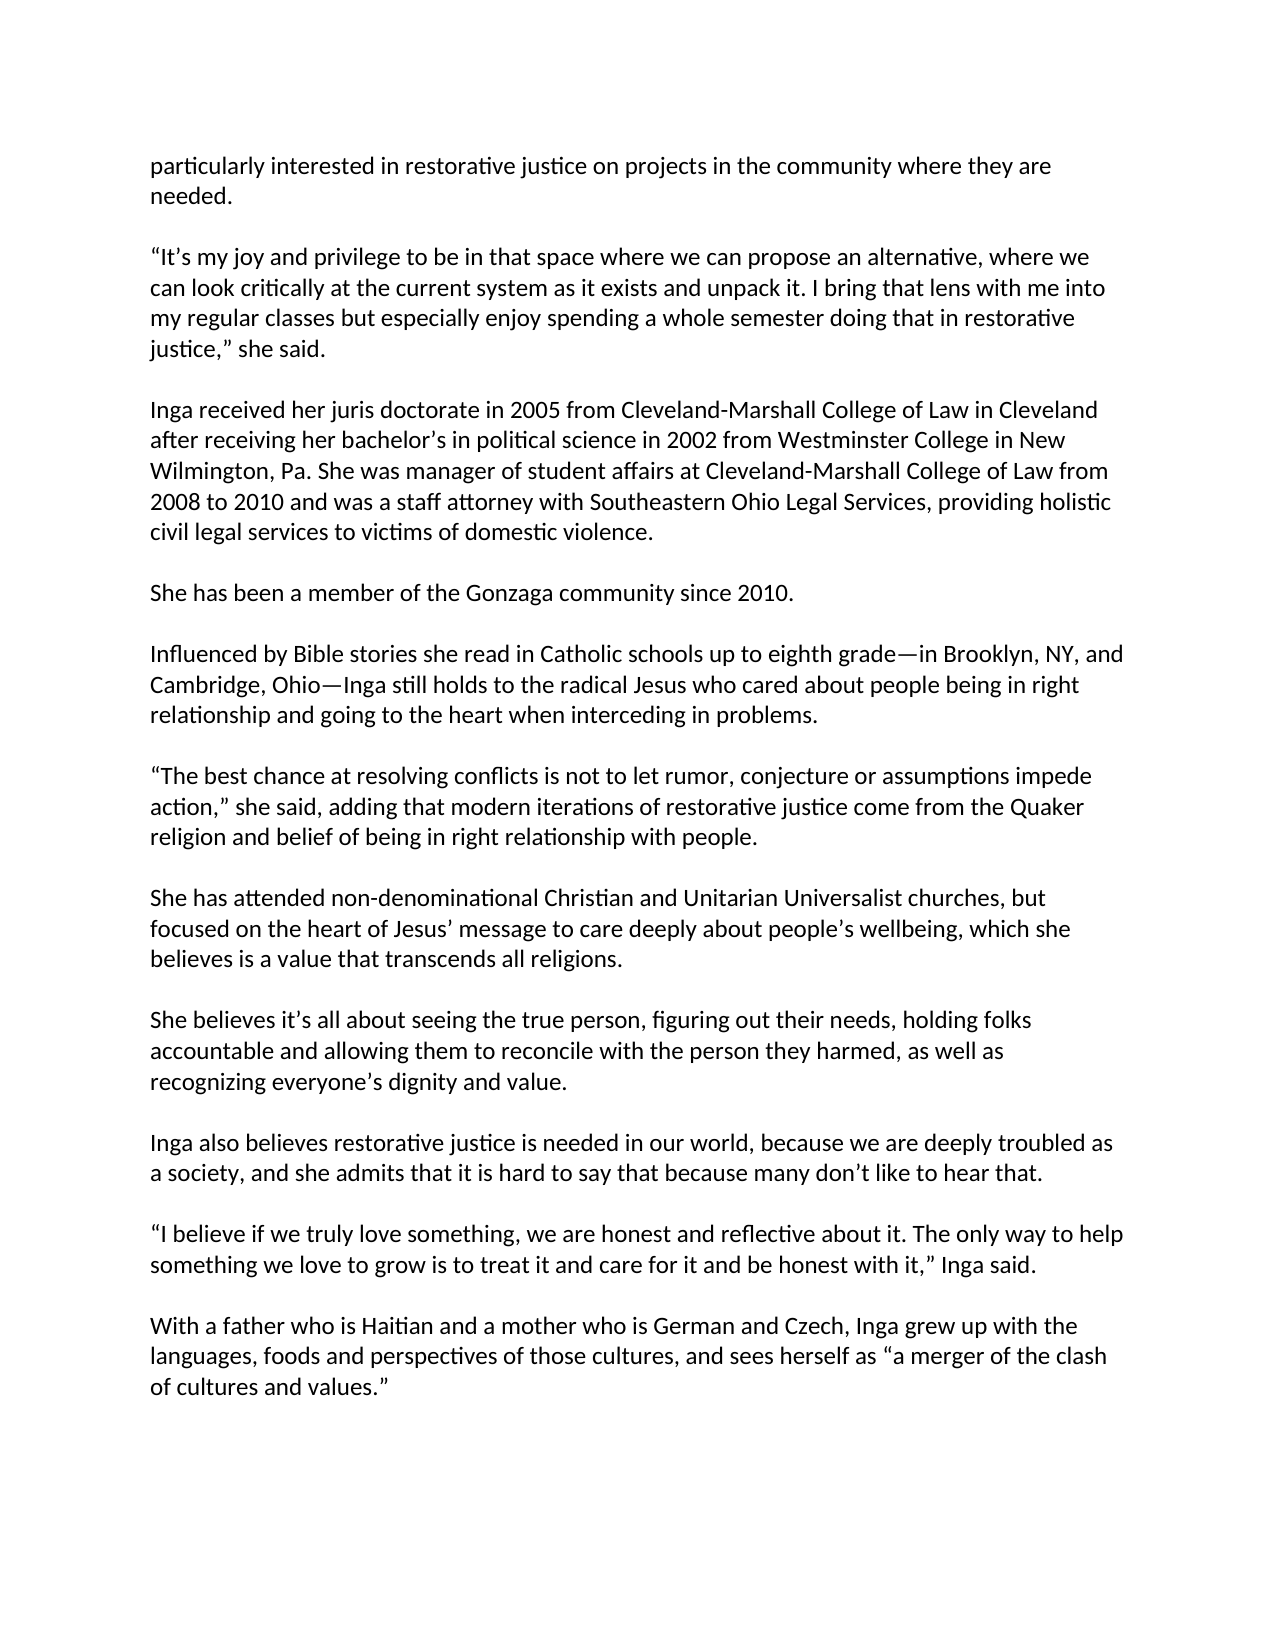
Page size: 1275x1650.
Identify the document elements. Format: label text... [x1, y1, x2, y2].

text “The best chance at resolving conflicts is not to let rumor, conjecture or assumptions impede action,” she said, adding that modern iterations of restorative justice come from the Quaker religion and belief of being in right relationship with people. [150, 760, 1125, 852]
text With a father who is Haitian and a mother who is German and Czech, Inga grew up with the languages, foods and perspectives of those cultures, and sees herself as “a merger of the clash of cultures and values.” [150, 1310, 1125, 1401]
text Influenced by Bible stories she read in Catholic schools up to eighth grade—in Brooklyn, NY, and Cambridge, Ohio—Inga still holds to the radical Jesus who cared about people being in right relationship and going to the heart when interceding in problems. [150, 638, 1125, 730]
text “I believe if we truly love something, we are honest and reflective about it. The only way to help something we love to grow is to treat it and care for it and be honest with it,” Inga said. [150, 1218, 1125, 1279]
text She has been a member of the Gonzaga community since 2010. [150, 577, 1125, 608]
text “It’s my joy and privilege to be in that space where we can propose an alternative, where we can look critically at the current system as it exists and unpack it. I bring that lens with me into my regular classes but especially enjoy spending a whole semester doing that in restorative justice,” she said. [150, 242, 1125, 364]
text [150, 150, 1125, 211]
text She believes it’s all about seeing the true person, figuring out their needs, holding folks accountable and allowing them to reconcile with the person they harmed, as well as recognizing everyone’s dignity and value. [150, 1004, 1125, 1096]
text Inga also believes restorative justice is needed in our world, because we are deeply troubled as a society, and she admits that it is hard to say that because many don’t like to hear that. [150, 1127, 1125, 1188]
text Inga received her juris doctorate in 2005 from Cleveland-Marshall College of Law in Cleveland after receiving her bachelor’s in political science in 2002 from Westminster College in New Wilmington, Pa. She was manager of student affairs at Cleveland-Marshall College of Law from 2008 to 2010 and was a staff attorney with Southeastern Ohio Legal Services, providing holistic civil legal services to victims of domestic violence. [150, 394, 1125, 547]
text She has attended non-denominational Christian and Unitarian Universalist churches, but focused on the heart of Jesus’ message to care deeply about people’s wellbeing, which she believes is a value that transcends all religions. [150, 882, 1125, 974]
